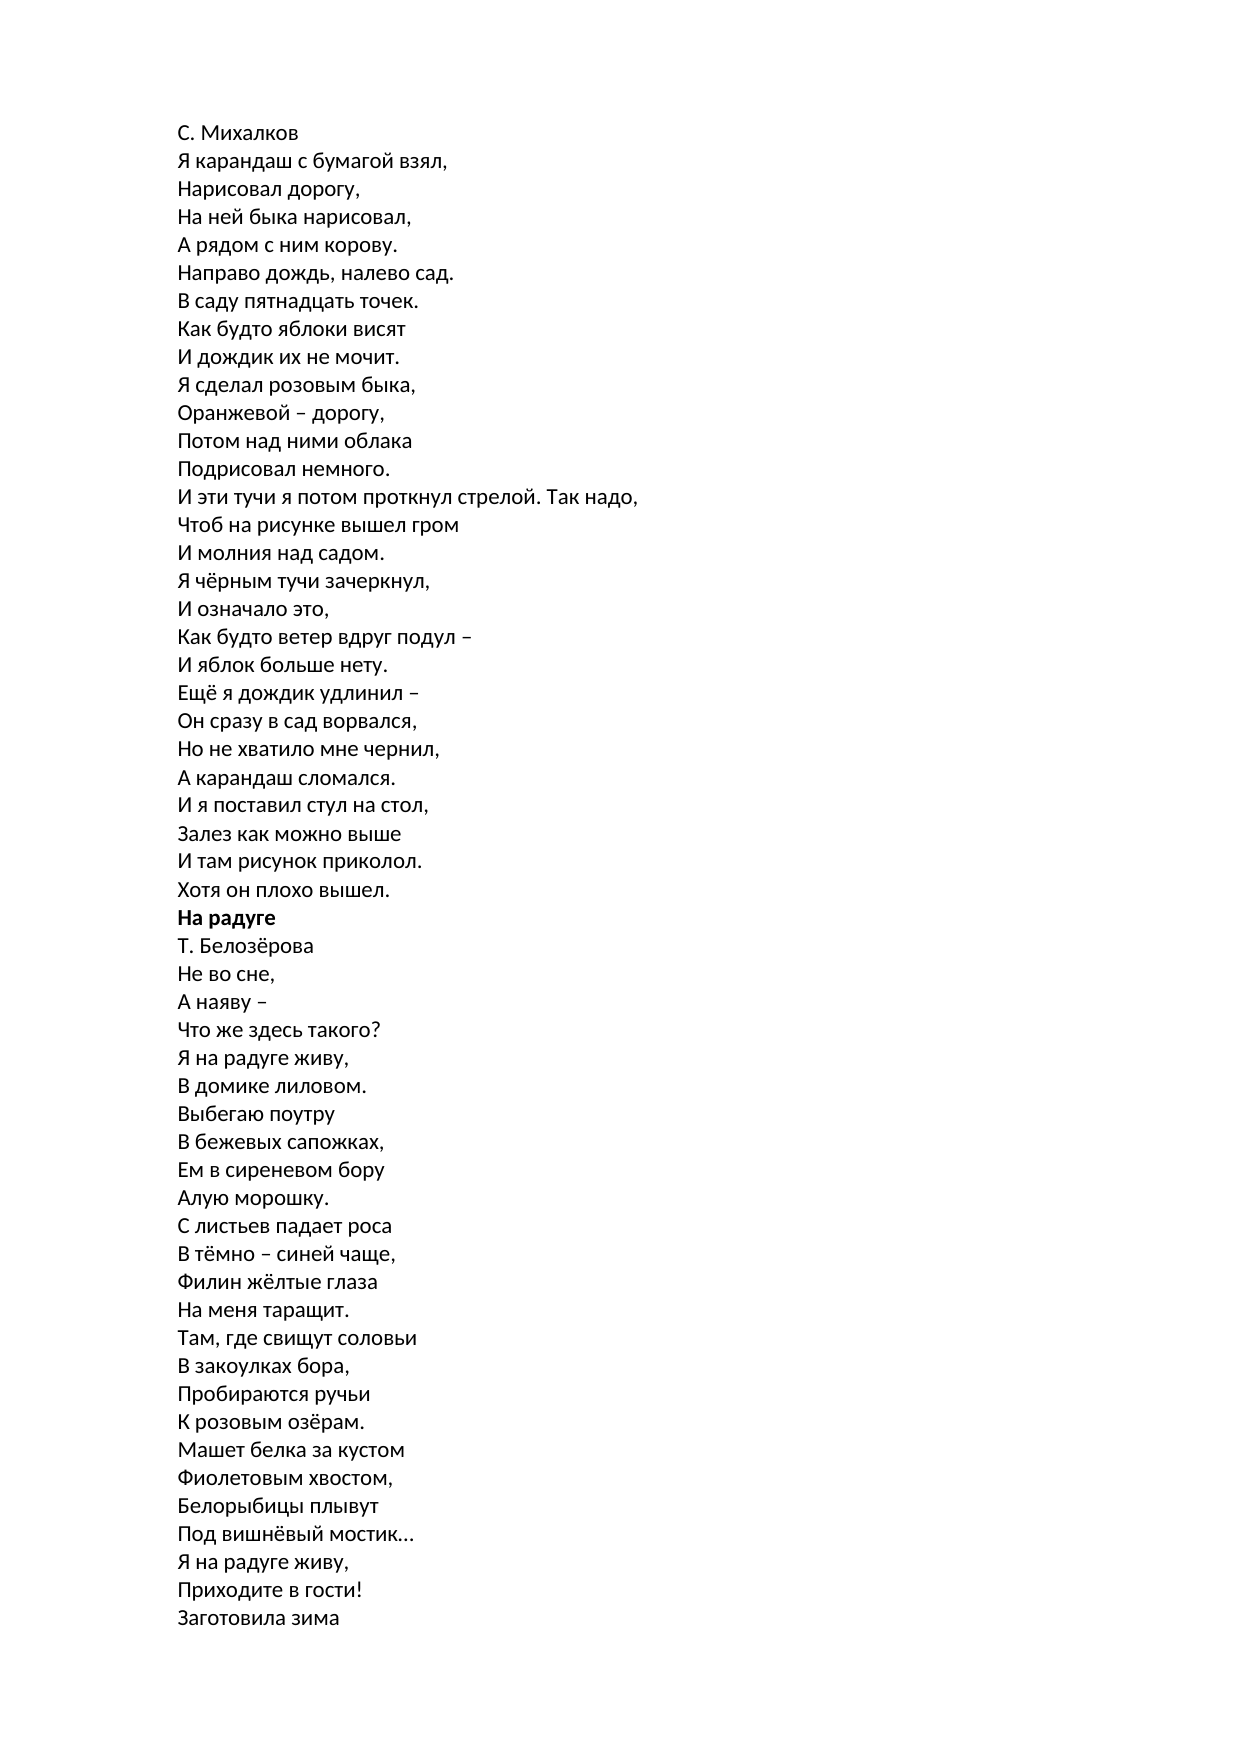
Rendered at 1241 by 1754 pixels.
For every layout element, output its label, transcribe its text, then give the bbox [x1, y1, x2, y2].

text Он сразу в сад ворвался, [177, 707, 1152, 734]
text А наяву – [177, 987, 1152, 1015]
text Я на радуге живу, [177, 1547, 1152, 1575]
text Фиолетовым хвостом, [177, 1463, 1152, 1491]
text Ещё я дождик удлинил – [177, 678, 1152, 707]
text И молния над садом. [177, 538, 1152, 566]
text Залез как можно выше [177, 819, 1152, 847]
text Белорыбицы плывут [177, 1491, 1152, 1519]
text Не во сне, [177, 959, 1152, 987]
text Чтоб на рисунке вышел гром [177, 510, 1152, 538]
text К розовым озёрам. [177, 1407, 1152, 1435]
text Как будто ветер вдруг подул – [177, 622, 1152, 651]
text И дождик их не мочит. [177, 342, 1152, 370]
text Т. Белозёрова [177, 931, 1152, 959]
text В бежевых сапожках, [177, 1127, 1152, 1155]
text Потом над ними облака [177, 426, 1152, 454]
text В закоулках бора, [177, 1351, 1152, 1379]
text И я поставил стул на стол, [177, 791, 1152, 819]
text Оранжевой – дорогу, [177, 398, 1152, 426]
text Направо дождь, налево сад. [177, 258, 1152, 286]
text Хотя он плохо вышел. [177, 875, 1152, 903]
text На радуге [177, 903, 1152, 931]
text И эти тучи я потом проткнул стрелой. Так надо, [177, 482, 1152, 510]
text Выбегаю поутру [177, 1099, 1152, 1127]
text Ем в сиреневом бору [177, 1155, 1152, 1183]
text С листьев падает роса [177, 1211, 1152, 1239]
text Приходите в гости! [177, 1575, 1152, 1603]
text Я сделал розовым быка, [177, 370, 1152, 398]
text Заготовила зима [177, 1603, 1152, 1631]
text И там рисунок приколол. [177, 847, 1152, 875]
text Там, где свищут соловьи [177, 1323, 1152, 1351]
text С. Михалков [177, 118, 1152, 146]
text На меня таращит. [177, 1295, 1152, 1323]
text В саду пятнадцать точек. [177, 286, 1152, 314]
text Подрисовал немного. [177, 454, 1152, 482]
text И означало это, [177, 594, 1152, 622]
text Я на радуге живу, [177, 1043, 1152, 1071]
text Под вишнёвый мостик… [177, 1519, 1152, 1547]
text А рядом с ним корову. [177, 230, 1152, 258]
text А карандаш сломался. [177, 763, 1152, 791]
text Нарисовал дорогу, [177, 174, 1152, 202]
text Что же здесь такого? [177, 1015, 1152, 1043]
text Как будто яблоки висят [177, 314, 1152, 342]
text Я чёрным тучи зачеркнул, [177, 566, 1152, 594]
text Я карандаш с бумагой взял, [177, 146, 1152, 174]
text Но не хватило мне чернил, [177, 734, 1152, 763]
text На ней быка нарисовал, [177, 202, 1152, 230]
text Пробираются ручьи [177, 1379, 1152, 1407]
text В домике лиловом. [177, 1071, 1152, 1099]
text Филин жёлтые глаза [177, 1267, 1152, 1295]
text В тёмно – синей чаще, [177, 1239, 1152, 1267]
text Машет белка за кустом [177, 1435, 1152, 1463]
text И яблок больше нету. [177, 651, 1152, 678]
text Алую морошку. [177, 1183, 1152, 1211]
